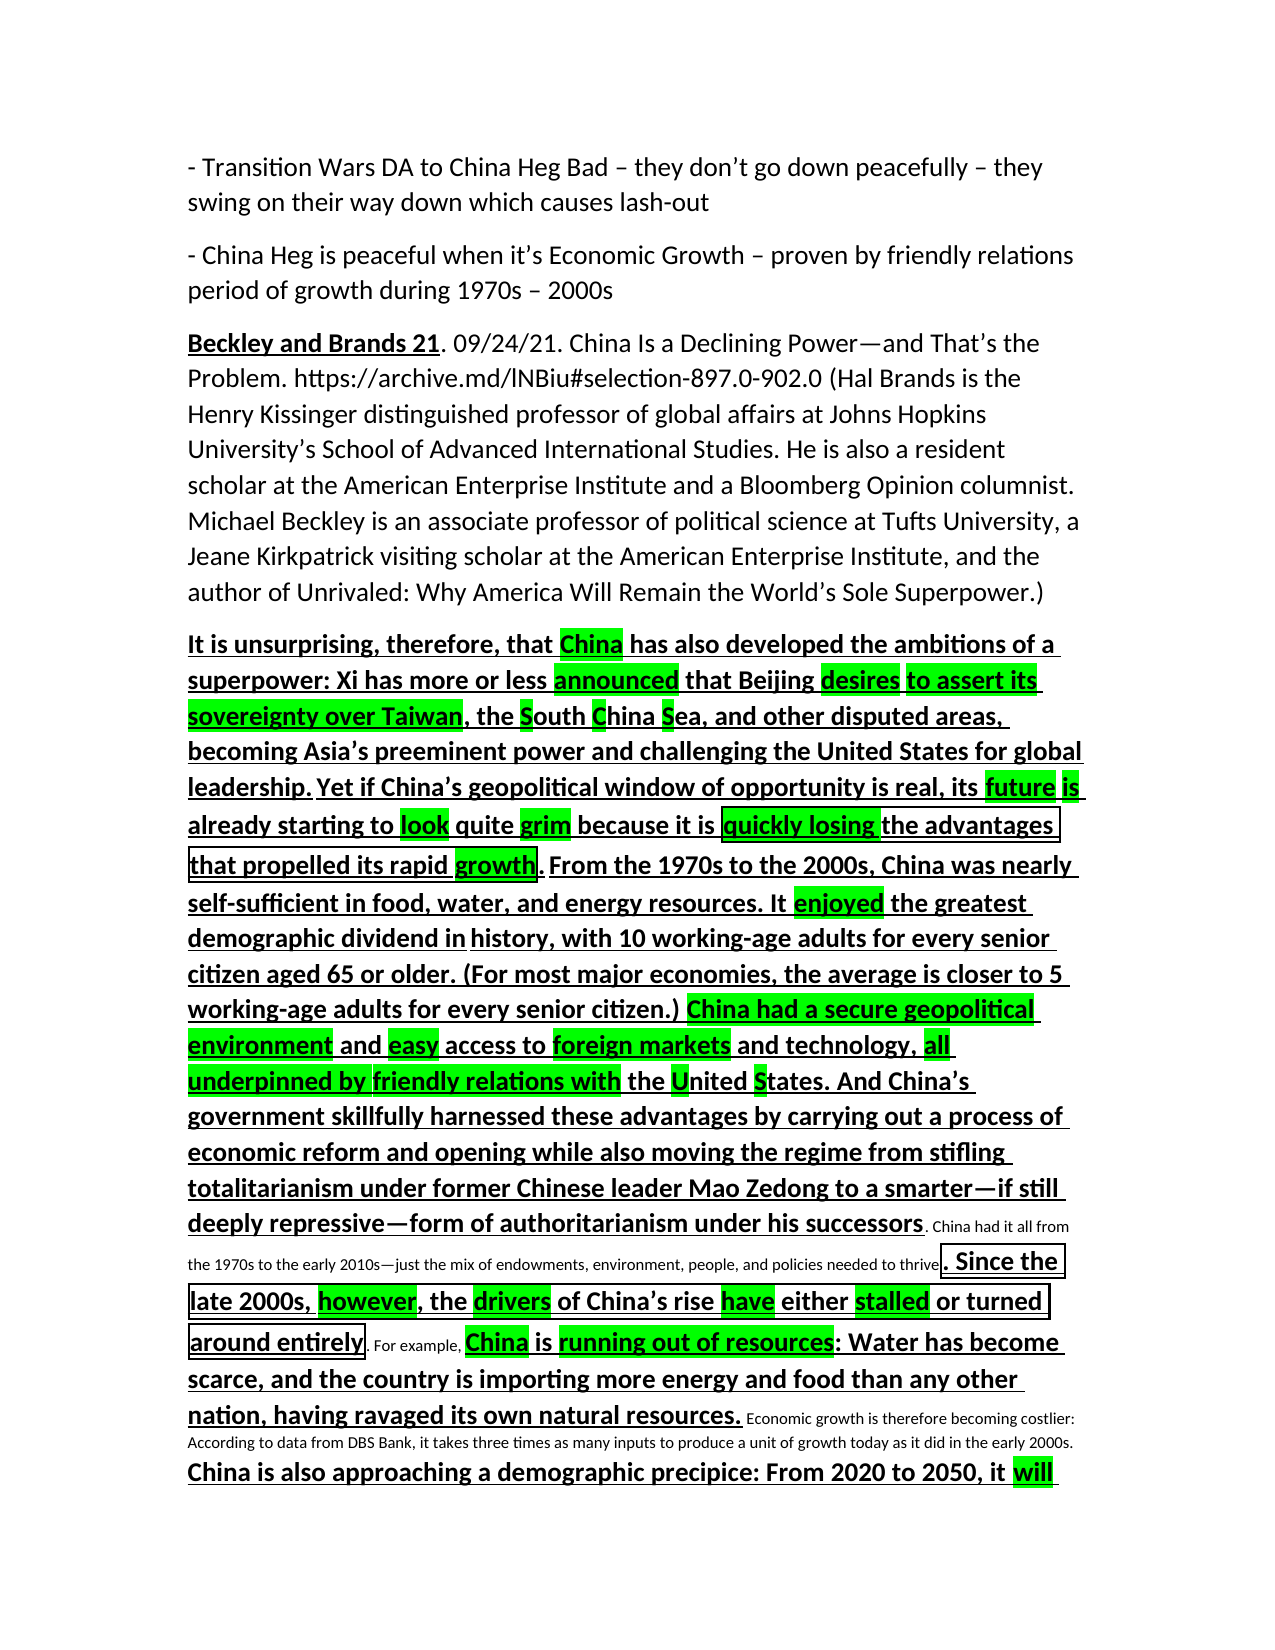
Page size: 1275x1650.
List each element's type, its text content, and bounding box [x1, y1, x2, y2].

text Beckley and Brands 21. 09/24/21. China Is a Declining Power—and That’s the Problem. https://archive.md/lNBiu#selection-897.0-902.0 (Hal Brands is the Henry Kissinger distinguished professor of global affairs at Johns Hopkins University’s School of Advanced International Studies. He is also a resident scholar at the American Enterprise Institute and a Bloomberg Opinion columnist. Michael Beckley is an associate professor of political science at Tufts University, a Jeane Kirkpatrick visiting scholar at the American Enterprise Institute, and the author of Unrivaled: Why America Will Remain the World’s Sole Superpower.) [187, 326, 1087, 608]
text - Transition Wars DA to China Heg Bad – they don’t go down peacefully – they swing on their way down which causes lash-out [187, 150, 1087, 219]
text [187, 627, 1087, 1488]
text - China Heg is peaceful when it’s Economic Growth – proven by friendly relations period of growth during 1970s – 2000s [187, 238, 1087, 307]
